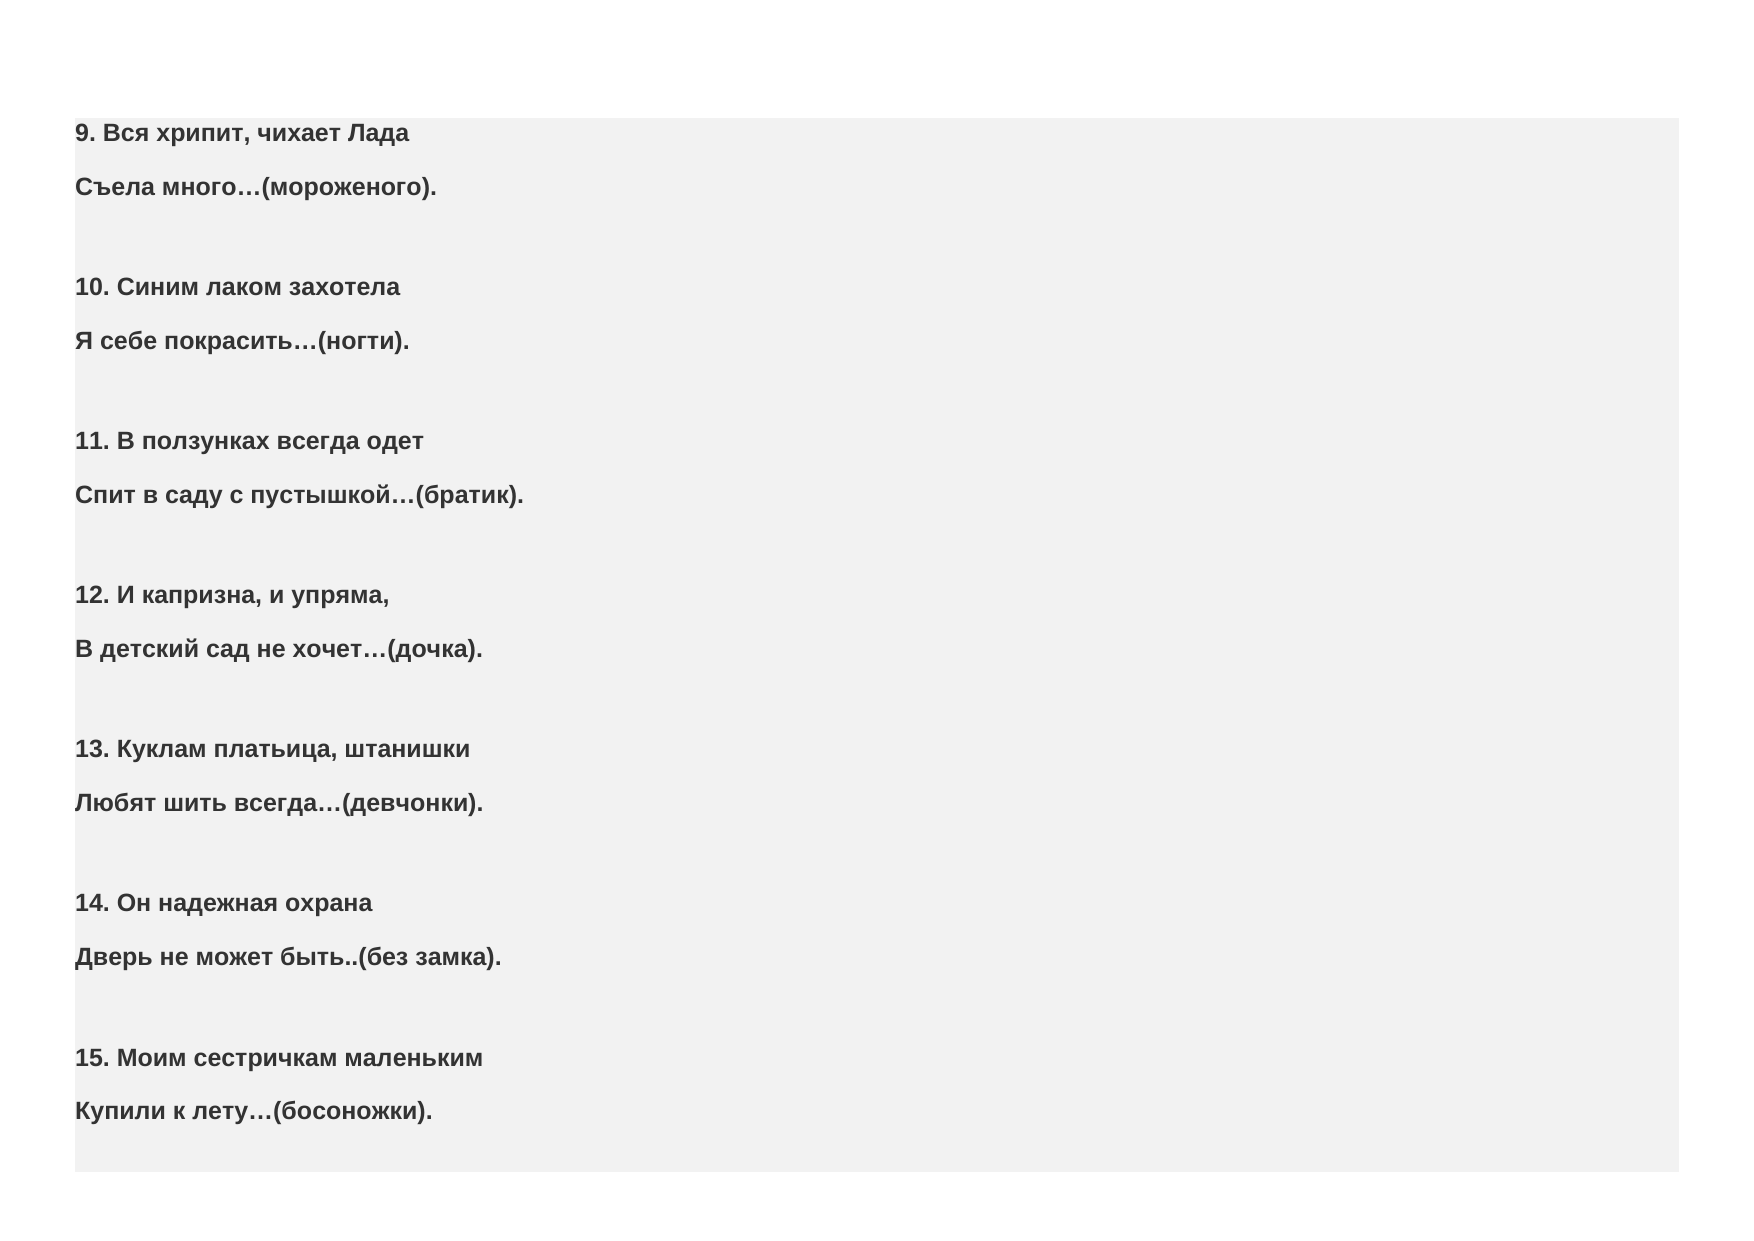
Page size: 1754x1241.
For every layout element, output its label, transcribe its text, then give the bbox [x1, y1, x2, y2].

text Любят шить всегда…(девчонки). [75, 788, 1679, 817]
text 12. И капризна, и упряма, [75, 580, 1679, 609]
text 11. В ползунках всегда одет [75, 426, 1679, 455]
text Спит в саду с пустышкой…(братик). [75, 480, 1679, 509]
text Съела много…(мороженого). [75, 172, 1679, 201]
text В детский сад не хочет…(дочка). [75, 634, 1679, 663]
text Купили к лету…(босоножки). [75, 1096, 1679, 1125]
text 9. Вся хрипит, чихает Лада [75, 118, 1679, 147]
text 15. Моим сестричкам маленьким [75, 1042, 1679, 1071]
text 10. Синим лаком захотела [75, 272, 1679, 301]
text Я себе покрасить…(ногти). [75, 326, 1679, 355]
text 13. Куклам платьица, штанишки [75, 734, 1679, 763]
text Дверь не может быть..(без замка). [75, 942, 1679, 971]
text 14. Он надежная охрана [75, 888, 1679, 917]
